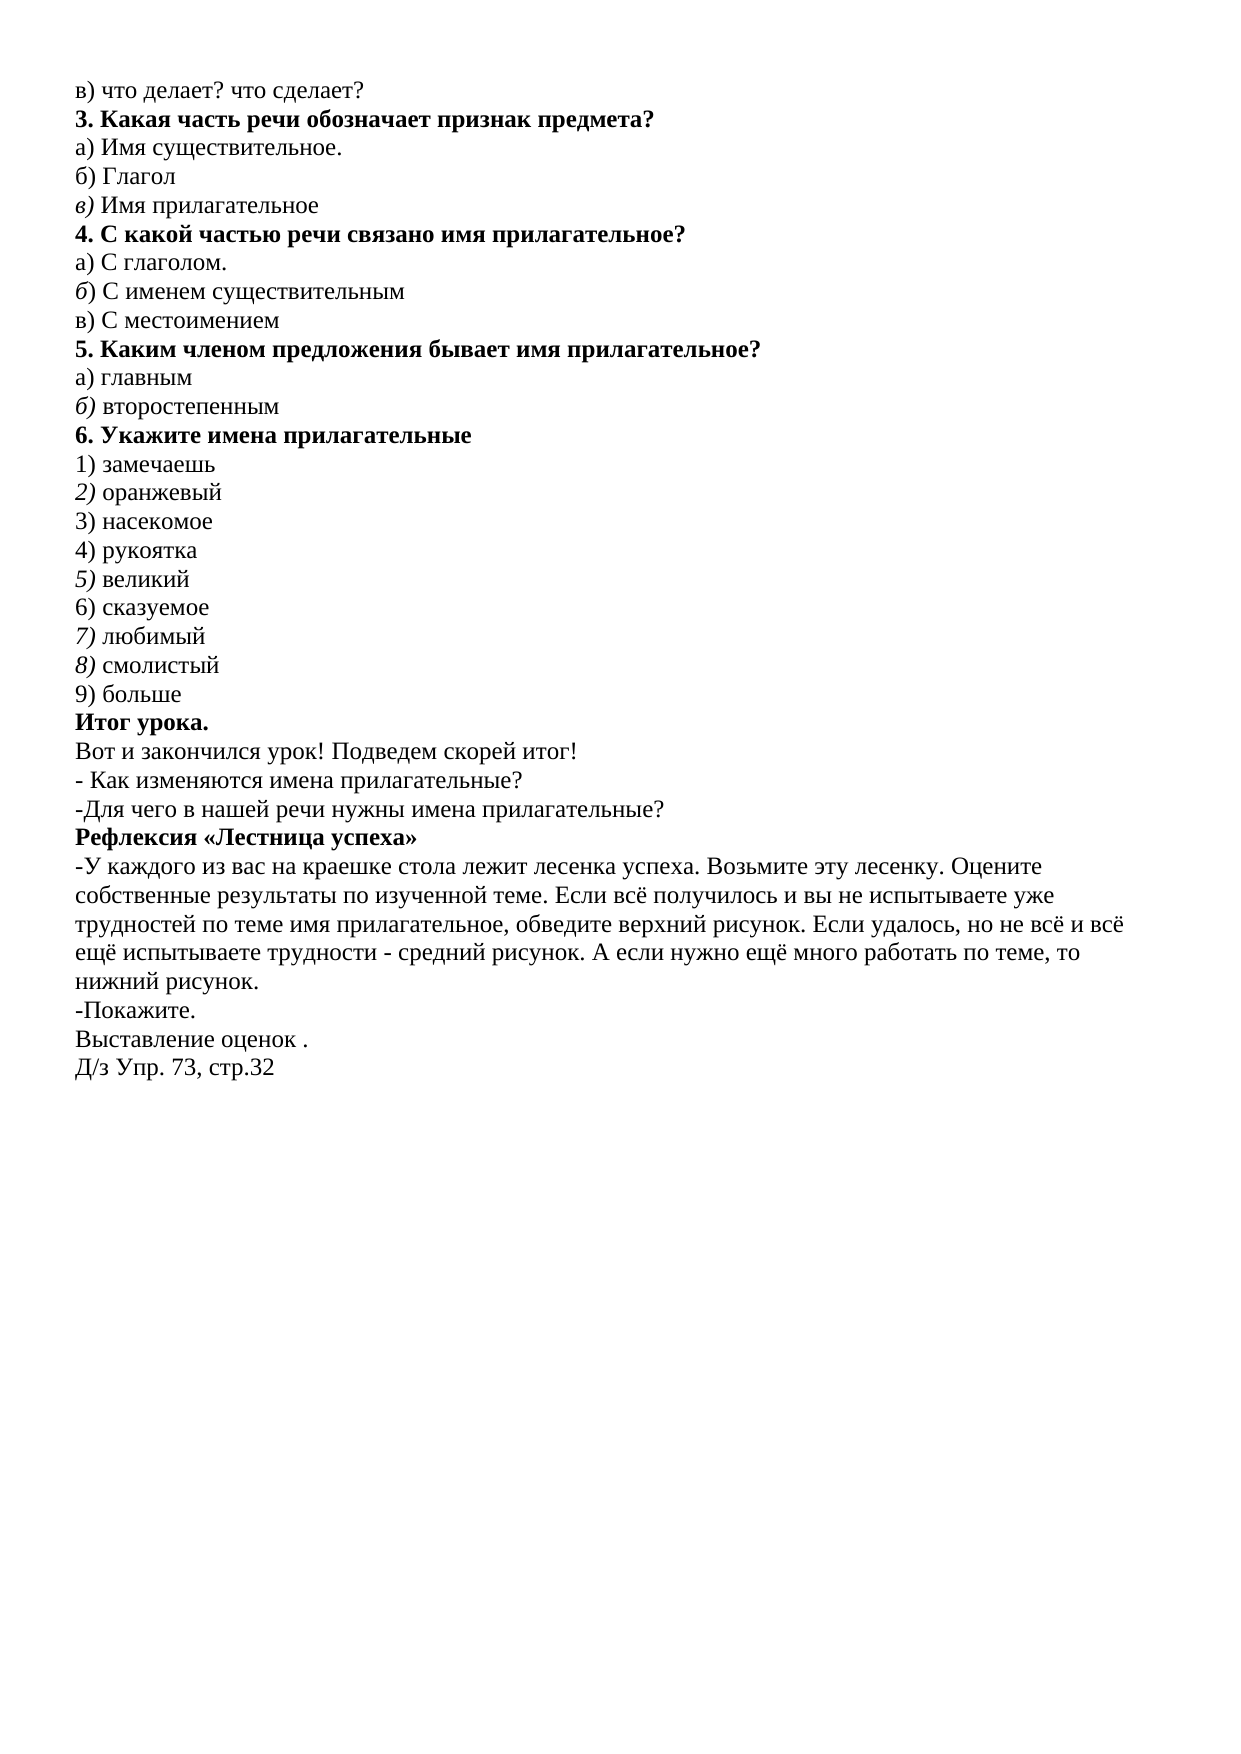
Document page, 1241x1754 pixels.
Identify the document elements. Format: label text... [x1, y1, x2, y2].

text - Как изменяются имена прилагательные? [75, 765, 1165, 794]
text в) Имя прилагательное [75, 190, 1165, 219]
text -У каждого из вас на краешке стола лежит лесенка успеха. Возьмите эту лесенку. Оцените собственные результаты по изученной теме. Если всё получилось и вы не испытываете уже трудностей по теме имя прилагательное, обведите верхний рисунок. Если удалось, но не всё и всё ещё испытываете трудности - средний рисунок. А если нужно ещё много работать по теме, то нижний рисунок. [75, 851, 1165, 995]
text 9) больше [75, 679, 1165, 707]
text 5) великий [75, 564, 1165, 592]
text -Покажите. [75, 995, 1165, 1024]
text Выставление оценок . [75, 1024, 1165, 1052]
text 6) сказуемое [75, 592, 1165, 621]
text Д/з Упр. 73, стр.32 [75, 1052, 1165, 1081]
text б) второстепенным [75, 391, 1165, 420]
text -Для чего в нашей речи нужны имена прилагательные? [75, 794, 1165, 822]
text 1) замечаешь [75, 449, 1165, 477]
text 7) любимый [75, 621, 1165, 650]
text б) Глагол [75, 161, 1165, 190]
text 2) оранжевый [75, 477, 1165, 506]
text а) Имя существительное. [75, 132, 1165, 161]
text а) главным [75, 362, 1165, 391]
text 3. Какая часть речи обозначает признак предмета? [75, 104, 1165, 132]
text Вот и закончился урок! Подведем скорей итог! [75, 736, 1165, 765]
text а) С глаголом. [75, 247, 1165, 276]
text в) С местоимением [75, 305, 1165, 334]
text 3) насекомое [75, 506, 1165, 535]
text 5. Каким членом предложения бывает имя прилагательное? [75, 334, 1165, 362]
text Итог урока. [75, 707, 1165, 736]
text 4) рукоятка [75, 535, 1165, 564]
text 8) смолистый [75, 650, 1165, 679]
text б) С именем существительным [75, 276, 1165, 305]
text Рефлексия «Лестница успеха» [75, 822, 1165, 851]
text 4. С какой частью речи связано имя прилагательное? [75, 219, 1165, 247]
text в) что делает? что сделает? [75, 75, 1165, 104]
text 6. Укажите имена прилагательные [75, 420, 1165, 449]
